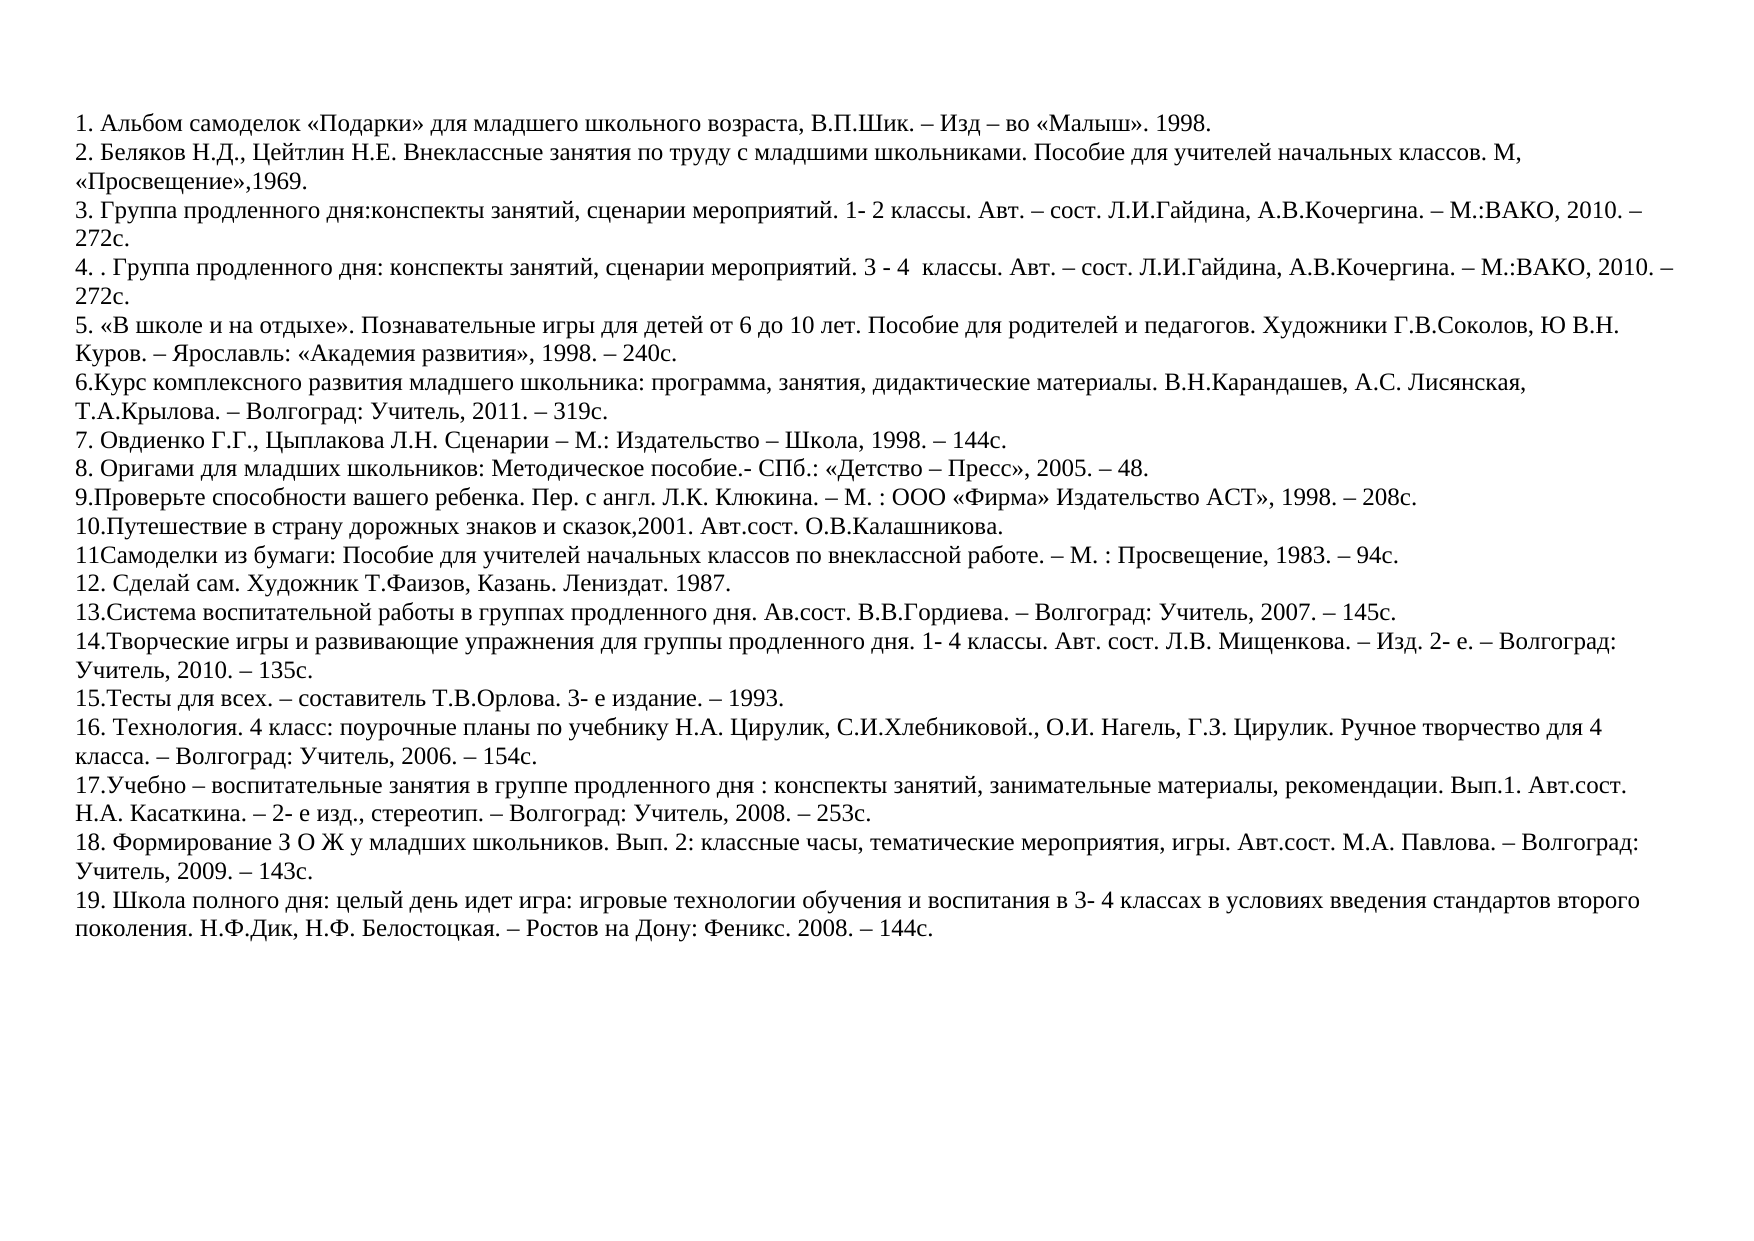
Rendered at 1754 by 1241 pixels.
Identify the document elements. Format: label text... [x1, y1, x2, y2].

text 4. . Группа продленного дня: конспекты занятий, сценарии мероприятий. 3 - 4 классы. Авт. – сост. Л.И.Гайдина, А.В.Кочергина. – М.:ВАКО, 2010. – 272с. [75, 252, 1679, 310]
text 9.Проверьте способности вашего ребенка. Пер. с англ. Л.К. Клюкина. – М. : ООО «Фирма» Издательство АСТ», 1998. – 208с. [75, 482, 1679, 511]
text 16. Технология. 4 класс: поурочные планы по учебнику Н.А. Цирулик, С.И.Хлебниковой., О.И. Нагель, Г.З. Цирулик. Ручное творчество для 4 класса. – Волгоград: Учитель, 2006. – 154с. [75, 712, 1679, 770]
text 11Самоделки из бумаги: Пособие для учителей начальных классов по внеклассной работе. – М. : Просвещение, 1983. – 94с. [75, 540, 1679, 568]
text 3. Группа продленного дня:конспекты занятий, сценарии мероприятий. 1- 2 классы. Авт. – сост. Л.И.Гайдина, А.В.Кочергина. – М.:ВАКО, 2010. – 272с. [75, 195, 1679, 252]
text 7. Овдиенко Г.Г., Цыплакова Л.Н. Сценарии – М.: Издательство – Школа, 1998. – 144с. [75, 425, 1679, 453]
text 14.Творческие игры и развивающие упражнения для группы продленного дня. 1- 4 классы. Авт. сост. Л.В. Мищенкова. – Изд. 2- е. – Волгоград: Учитель, 2010. – 135с. [75, 626, 1679, 683]
text 1. Альбом самоделок «Подарки» для младшего школьного возраста, В.П.Шик. – Изд – во «Малыш». 1998. [75, 108, 1679, 137]
text 6.Курс комплексного развития младшего школьника: программа, занятия, дидактические материалы. В.Н.Карандашев, А.С. Лисянская, Т.А.Крылова. – Волгоград: Учитель, 2011. – 319с. [75, 367, 1679, 425]
text 15.Тесты для всех. – составитель Т.В.Орлова. 3- е издание. – 1993. [75, 683, 1679, 712]
text 17.Учебно – воспитательные занятия в группе продленного дня : конспекты занятий, занимательные материалы, рекомендации. Вып.1. Авт.сост. Н.А. Касаткина. – 2- е изд., стереотип. – Волгоград: Учитель, 2008. – 253с. [75, 770, 1679, 827]
text 2. Беляков Н.Д., Цейтлин Н.Е. Внеклассные занятия по труду с младшими школьниками. Пособие для учителей начальных классов. М, «Просвещение»,1969. [75, 137, 1679, 195]
text 12. Сделай сам. Художник Т.Фаизов, Казань. Лениздат. 1987. [75, 568, 1679, 597]
text 19. Школа полного дня: целый день идет игра: игровые технологии обучения и воспитания в 3- 4 классах в условиях введения стандартов второго поколения. Н.Ф.Дик, Н.Ф. Белостоцкая. – Ростов на Дону: Феникс. 2008. – 144с. [75, 885, 1679, 942]
text 8. Оригами для младших школьников: Методическое пособие.- СПб.: «Детство – Пресс», 2005. – 48. [75, 453, 1679, 482]
text 10.Путешествие в страну дорожных знаков и сказок,2001. Авт.сост. О.В.Калашникова. [75, 511, 1679, 540]
text 5. «В школе и на отдыхе». Познавательные игры для детей от 6 до 10 лет. Пособие для родителей и педагогов. Художники Г.В.Соколов, Ю В.Н. Куров. – Ярославль: «Академия развития», 1998. – 240с. [75, 310, 1679, 367]
text 13.Система воспитательной работы в группах продленного дня. Ав.сост. В.В.Гордиева. – Волгоград: Учитель, 2007. – 145с. [75, 597, 1679, 626]
text 18. Формирование З О Ж у младших школьников. Вып. 2: классные часы, тематические мероприятия, игры. Авт.сост. М.А. Павлова. – Волгоград: Учитель, 2009. – 143с. [75, 827, 1679, 885]
